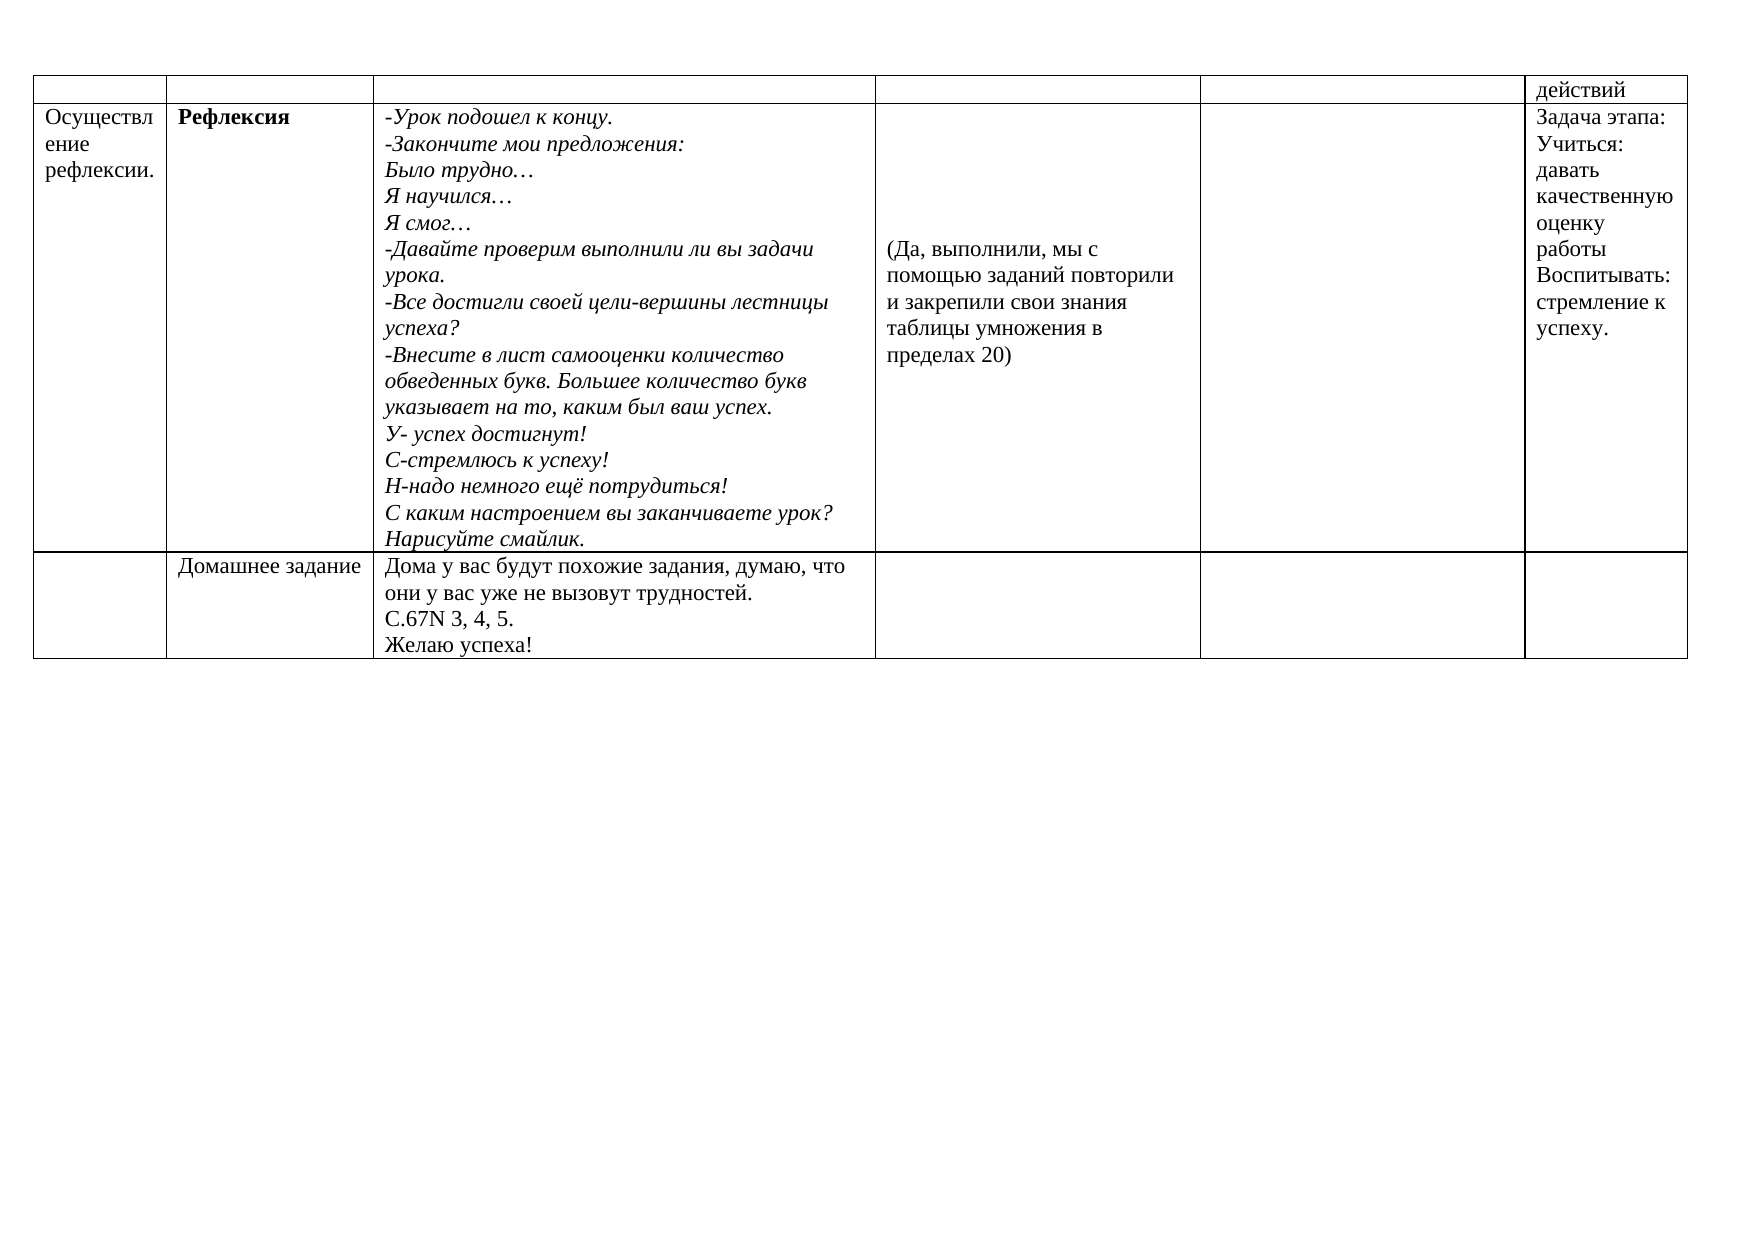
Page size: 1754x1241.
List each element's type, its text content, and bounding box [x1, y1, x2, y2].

table_cell (Да, выполнили, мы с помощью заданий повторили и закрепили свои знания таблицы умножения в пределах 20) [876, 104, 1200, 551]
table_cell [876, 76, 1200, 102]
table_cell Домашнее задание [167, 553, 373, 658]
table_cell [34, 76, 166, 102]
table_cell Задача этапа: Учиться: давать качественную оценку работы Воспитывать: стремление к успеху. [1526, 104, 1687, 551]
table_cell Рефлексия [167, 104, 373, 551]
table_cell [1201, 76, 1524, 102]
table_cell [876, 553, 1200, 658]
table_cell Осуществление рефлексии. [34, 104, 166, 551]
table_cell Дома у вас будут похожие задания, думаю, что они у вас уже не вызовут трудностей. С.67N 3, 4, 5. Желаю успеха! [374, 553, 875, 658]
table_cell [1526, 76, 1687, 102]
table_cell [34, 553, 166, 658]
table_cell [1201, 104, 1524, 551]
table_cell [374, 76, 875, 102]
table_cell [167, 76, 373, 102]
table_cell [1526, 553, 1687, 658]
table_cell -Урок подошел к концу. -Закончите мои предложения: Было трудно… Я научился… Я смог… -Давайте проверим выполнили ли вы задачи урока. -Все достигли своей цели-вершины лестницы успеха? -Внесите в лист самооценки количество обведенных букв. Большее количество букв указывает на то, каким был ваш успех. У- успех достигнут! С-стремлюсь к успеху! Н-надо немного ещё потрудиться! С каким настроением вы заканчиваете урок? Нарисуйте смайлик. [374, 104, 875, 551]
table_cell [1201, 553, 1524, 658]
